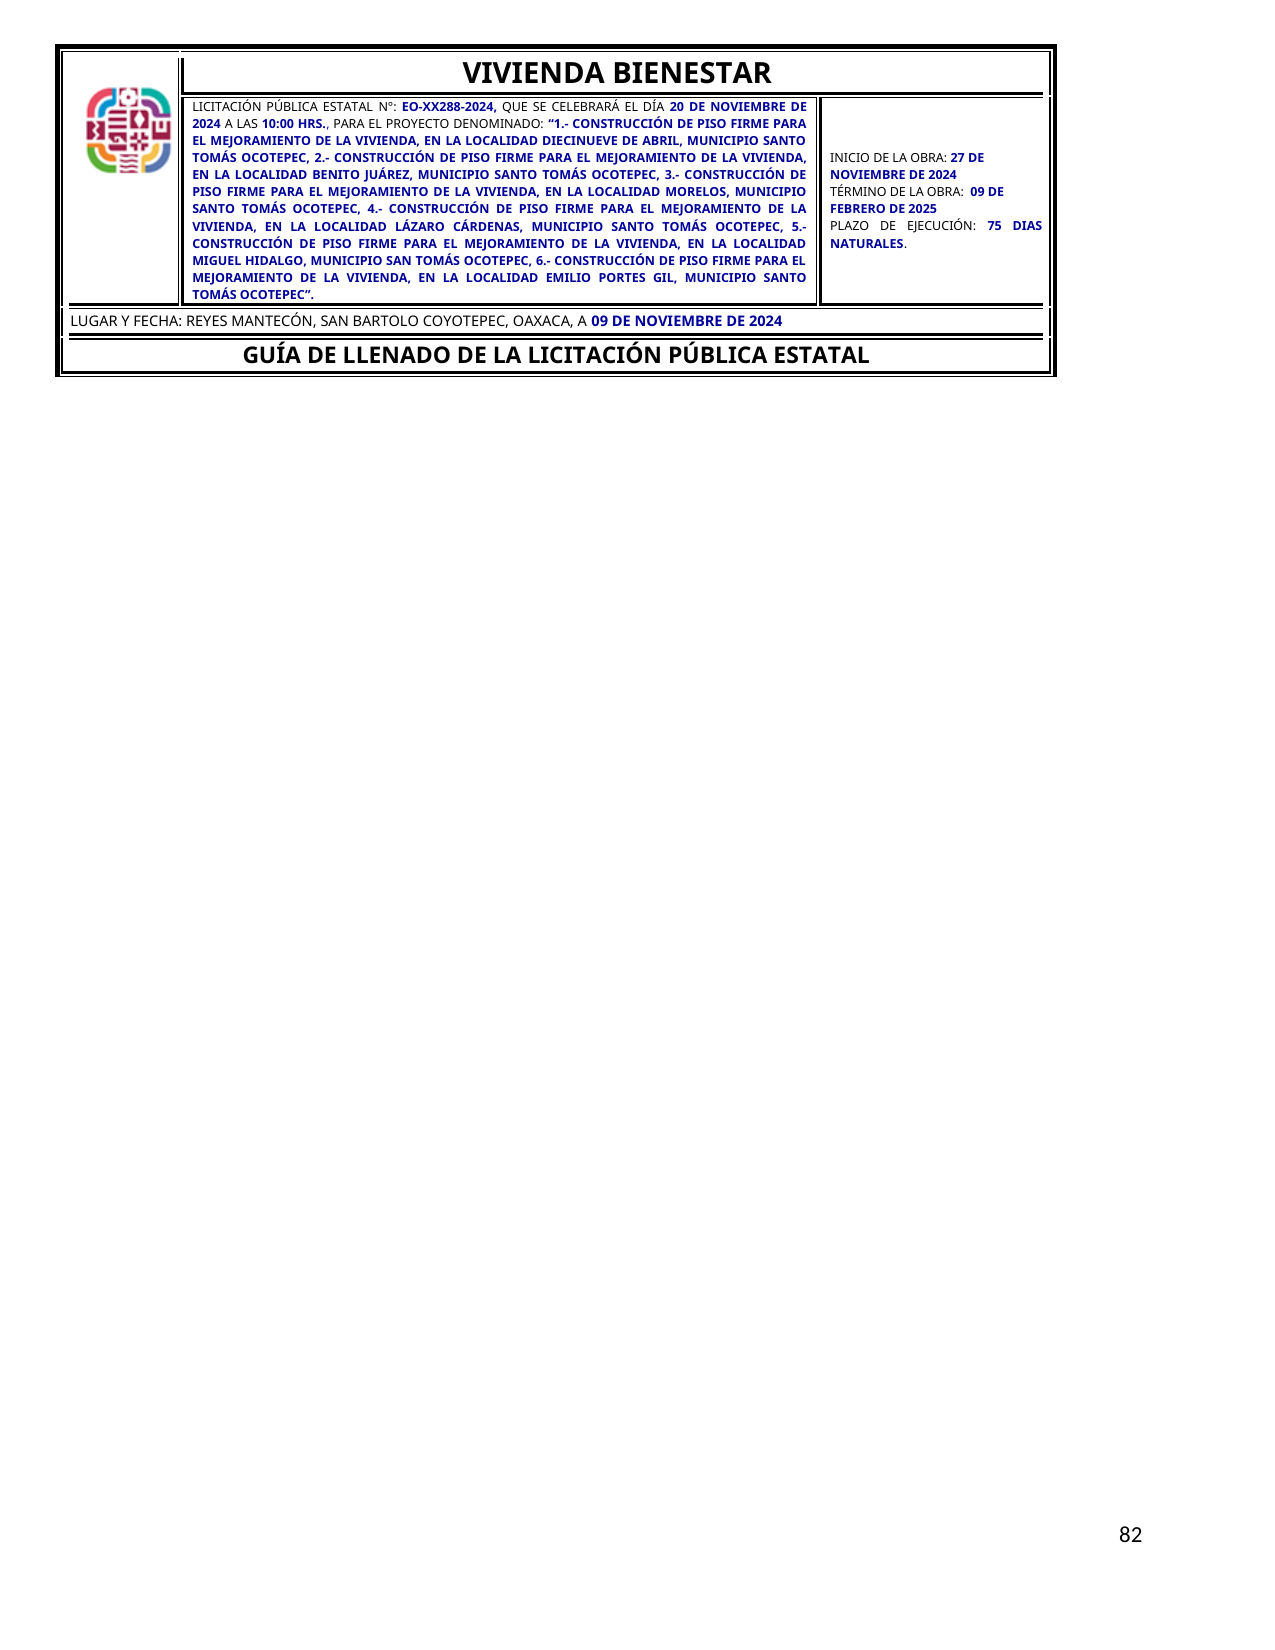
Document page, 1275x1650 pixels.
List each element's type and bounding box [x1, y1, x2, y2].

picture [75, 79, 178, 179]
